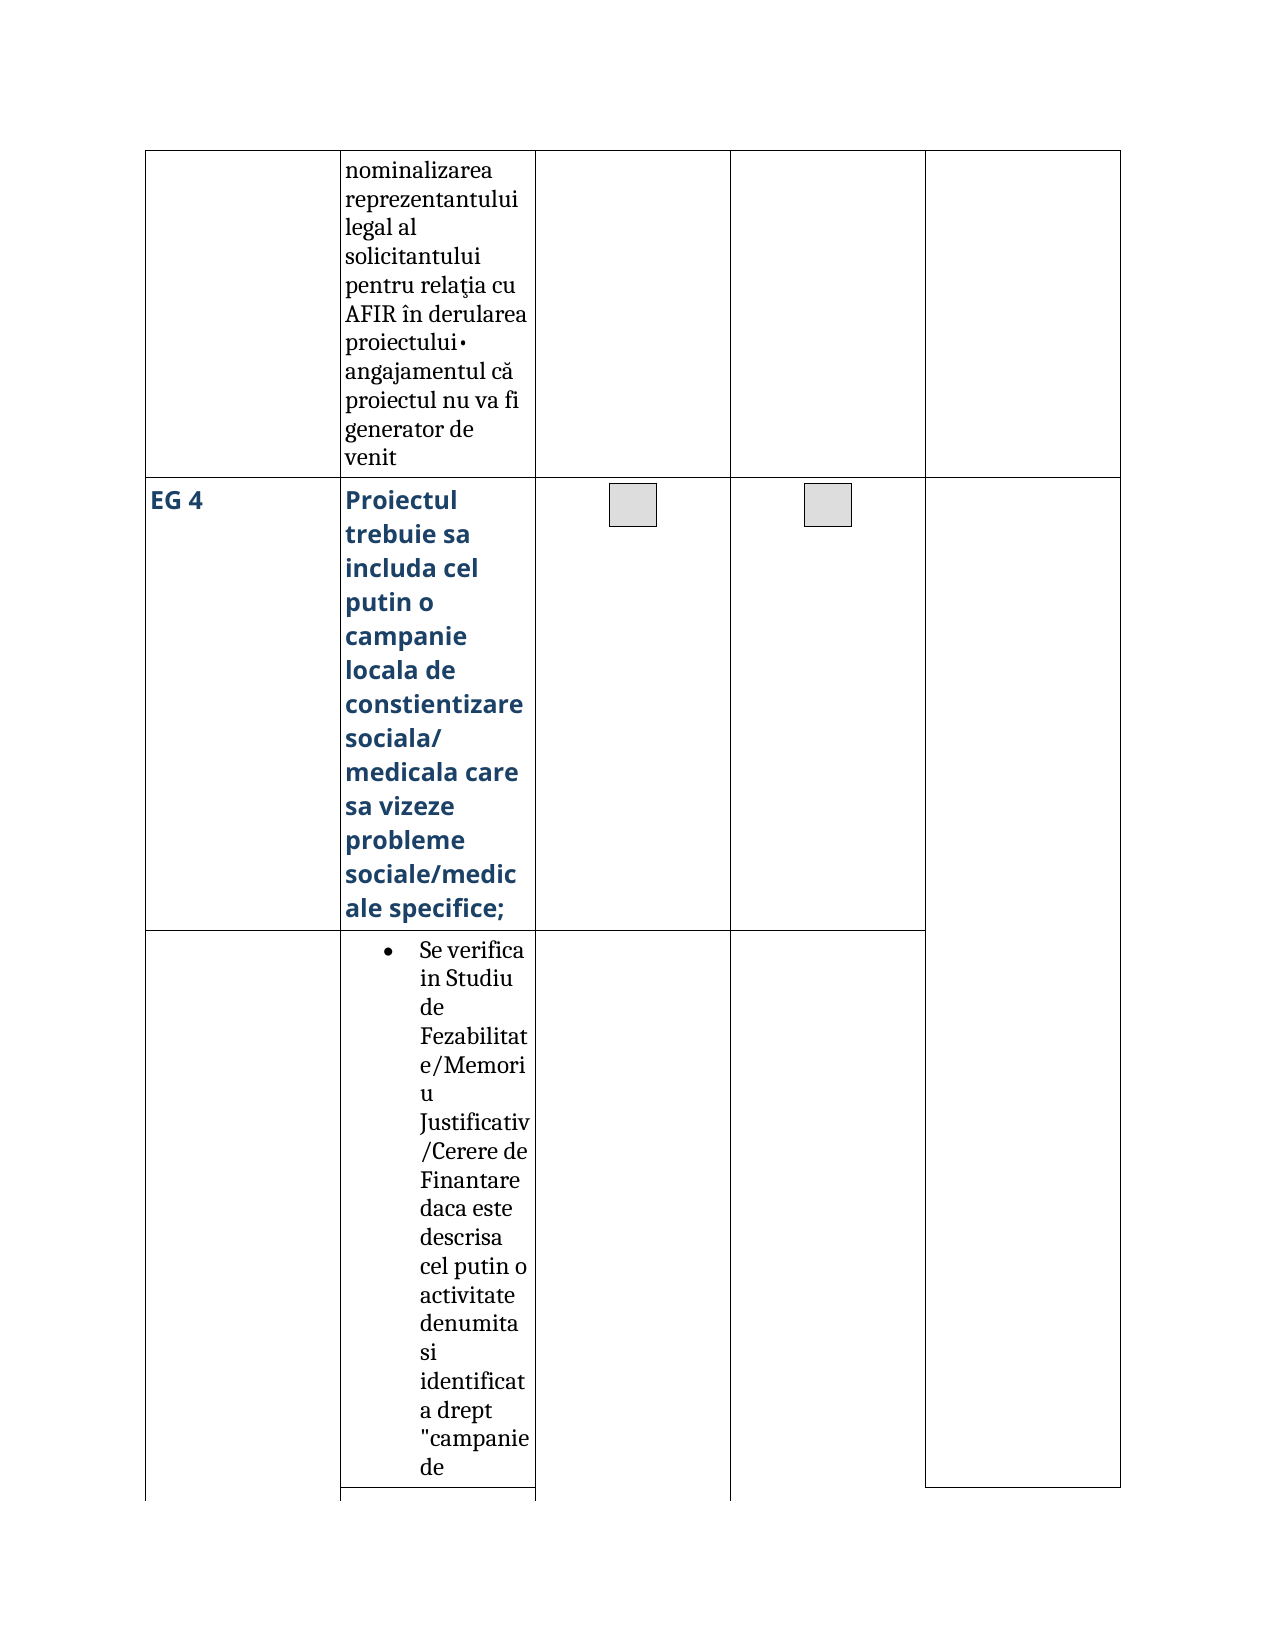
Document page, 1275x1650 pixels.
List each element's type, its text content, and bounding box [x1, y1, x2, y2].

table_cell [341, 151, 535, 477]
table_cell [731, 478, 925, 930]
table_cell [536, 478, 730, 930]
table_cell EG 4 [146, 478, 340, 930]
table_cell [926, 478, 1120, 1487]
table_cell Proiectul trebuie sa includa cel putin o campanie locala de constientizare sociala/ medicala care sa vizeze probleme sociale/medicale specifice; [341, 478, 535, 930]
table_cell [341, 931, 535, 1487]
